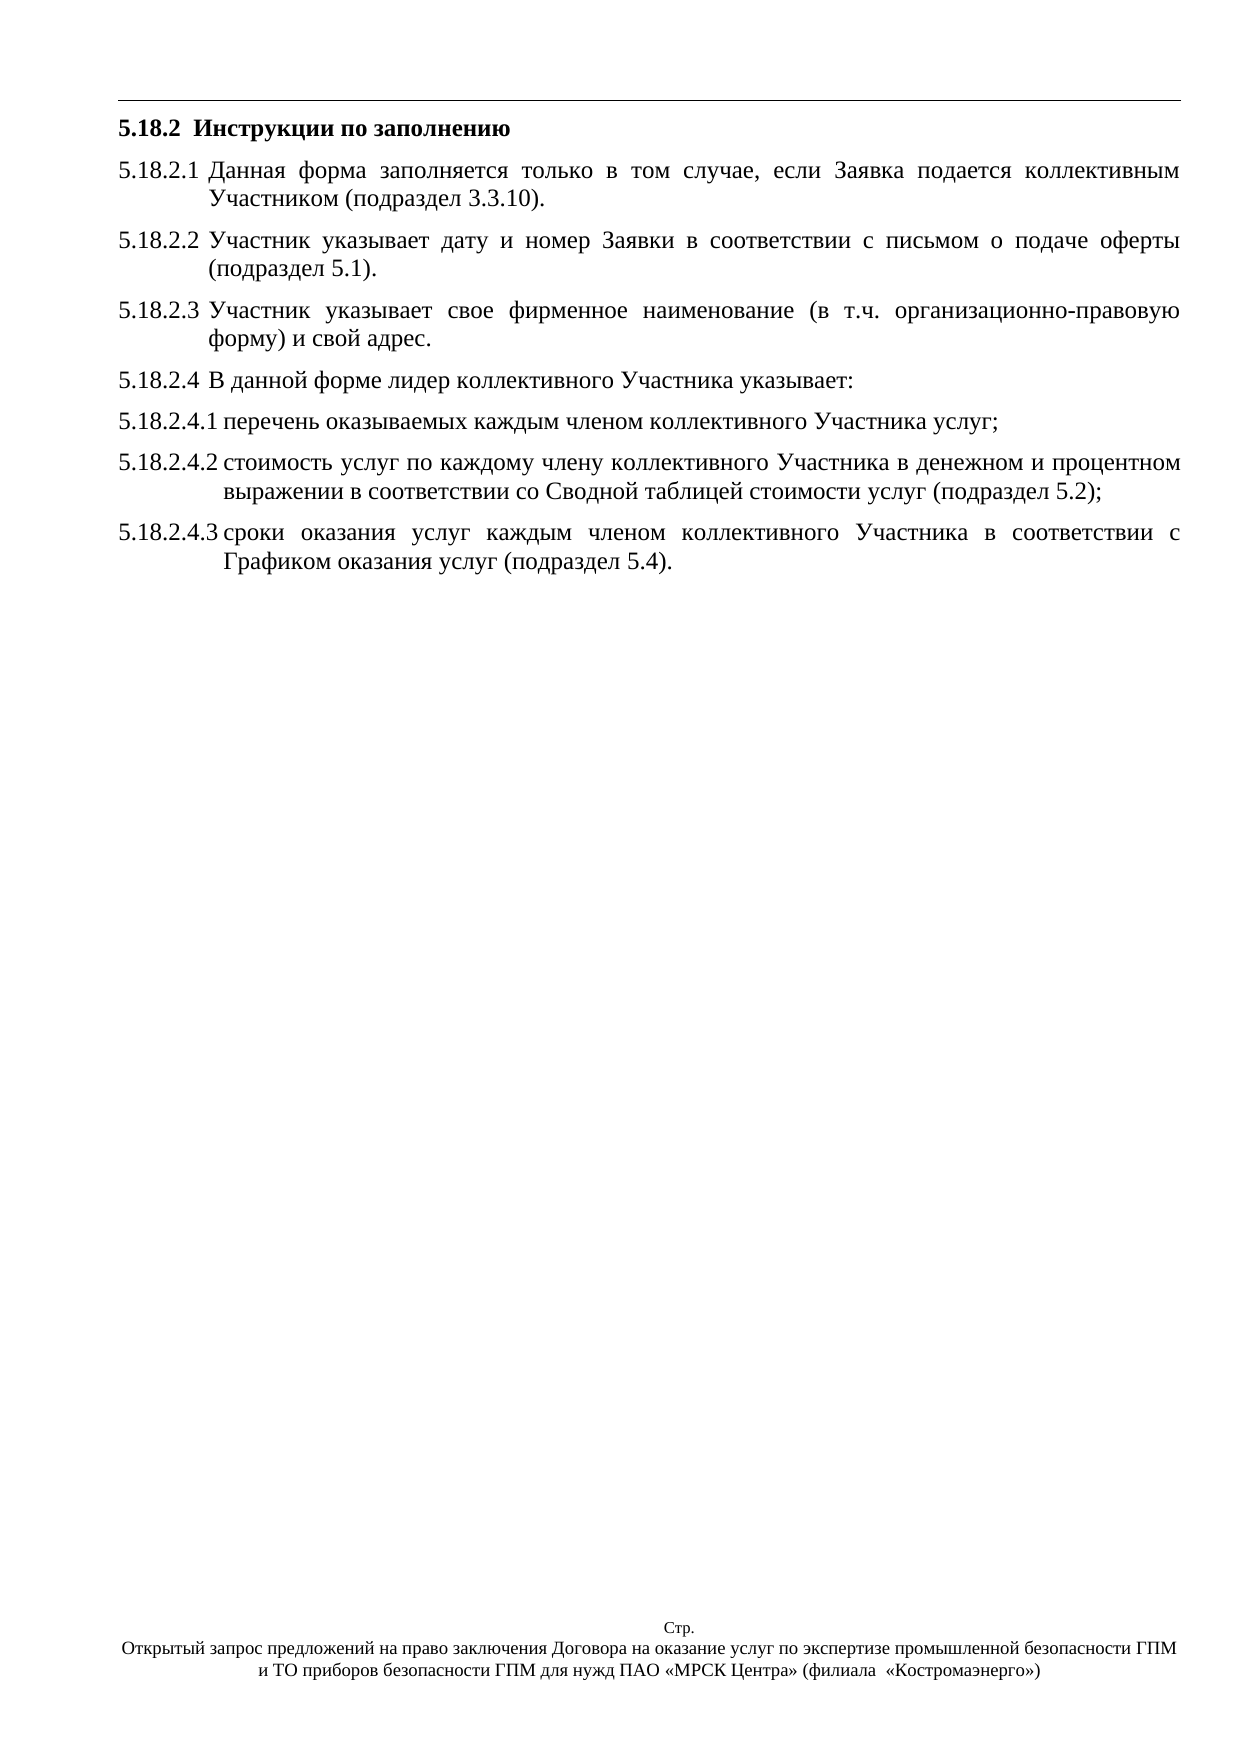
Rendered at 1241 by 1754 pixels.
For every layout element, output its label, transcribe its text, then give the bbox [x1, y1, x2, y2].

list стоимость услуг по каждому члену коллективного Участника в денежном и процентном выражении в соответствии со Сводной таблицей стоимости услуг (подраздел 5.2); [118, 447, 1181, 505]
subtitle Инструкции по заполнению [118, 113, 1181, 142]
list Участник указывает дату и номер Заявки в соответствии с письмом о подаче оферты (подраздел 5.1). [118, 225, 1181, 282]
list перечень оказываемых каждым членом коллективного Участника услуг; [118, 406, 1181, 435]
list В данной форме лидер коллективного Участника указывает: [118, 365, 1181, 393]
list Участник указывает свое фирменное наименование (в т.ч. организационно-правовую форму) и свой адрес. [118, 295, 1181, 352]
list сроки оказания услуг каждым членом коллективного Участника в соответствии с Графиком оказания услуг (подраздел 5.4). [118, 517, 1181, 575]
list Данная форма заполняется только в том случае, если Заявка подается коллективным Участником (подраздел 3.3.10). [118, 155, 1181, 212]
